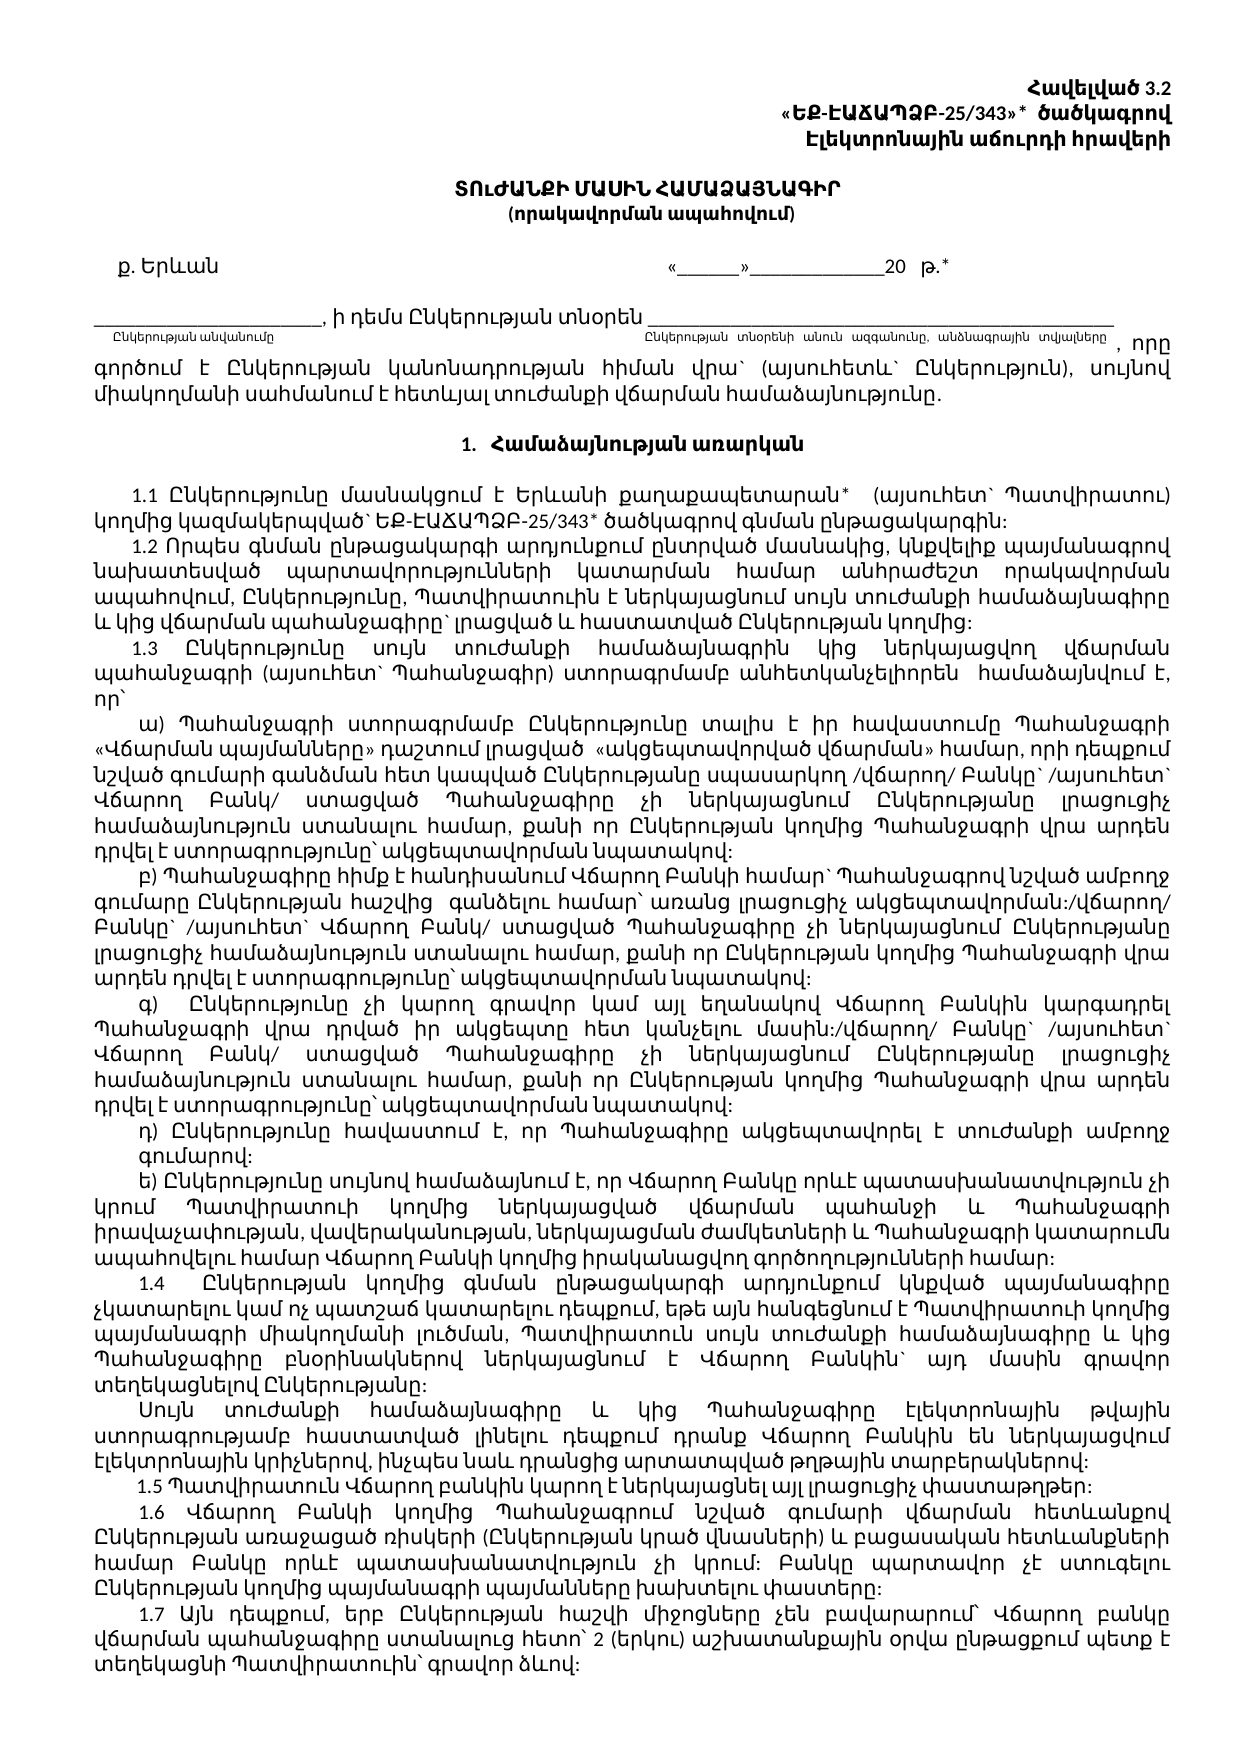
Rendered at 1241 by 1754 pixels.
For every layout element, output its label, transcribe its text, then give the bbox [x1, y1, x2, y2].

text 1.7 Այն դեպքում, երբ Ընկերության հաշվի միջոցները չեն բավարարում՝ Վճարող բանկը վճարման պահանջագիրը ստանալուց հետո՝ 2 (երկու) աշխատանքային օրվա ընթացքում պետք է տեղեկացնի Պատվիրատուին՝ գրավոր ձևով: [94, 1601, 1171, 1677]
text «ԵՔ-ԷԱՃԱՊՁԲ-25/343»* ծածկագրով [94, 100, 1171, 126]
text 1. Համաձայնության առարկան [94, 432, 1171, 457]
text ա) Պահանջագրի ստորագրմամբ Ընկերությունը տալիս է իր հավաստումը Պահանջագրի «Վճարման պայմանները» դաշտում լրացված «ակցեպտավորված վճարման» համար, որի դեպքում նշված գումարի գանձման հետ կապված Ընկերությանը սպասարկող /վճարող/ Բանկը` /այսուհետ` Վճարող Բանկ/ ստացված Պահանջագիրը չի ներկայացնում Ընկերությանը լրացուցիչ համաձայնություն ստանալու համար, քանի որ Ընկերության կողմից Պահանջագրի վրա արդեն դրվել է ստորագրությունը՝ ակցեպտավորման նպատակով: [94, 711, 1171, 864]
text 1.6 Վճարող Բանկի կողմից Պահանջագրում նշված գումարի վճարման հետևանքով Ընկերության առաջացած ռիսկերի (Ընկերության կրած վնասների) և բացասական հետևանքների համար Բանկը որևէ պատասխանատվություն չի կրում: Բանկը պարտավոր չէ ստուգելու Ընկերության կողմից պայմանագրի պայմանները խախտելու փաստերը: [94, 1499, 1171, 1601]
text 1.5 Պատվիրատուն Վճարող բանկին կարող է ներկայացնել այլ լրացուցիչ փաստաթղթեր: [94, 1474, 1171, 1499]
text դ) Ընկերությունը հավաստում է, որ Պահանջագիրը ակցեպտավորել է տուժանքի ամբողջ գումարով: [138, 1118, 1171, 1169]
text 1.3 Ընկերությունը սույն տուժանքի համաձայնագրին կից ներկայացվող վճարման պահանջագրի (այսուհետ` Պահանջագիր) ստորագրմամբ անհետկանչելիորեն համաձայնվում է, որ՝ [94, 635, 1171, 711]
text ՏՈւԺԱՆՔԻ ՄԱՍԻՆ ՀԱՄԱՁԱՅՆԱԳԻՐ [94, 177, 1171, 202]
text Հավելված 3.2 [94, 75, 1171, 100]
text ե) Ընկերությունը սույնով համաձայնում է, որ Վճարող Բանկը որևէ պատասխանատվություն չի կրում Պատվիրատուի կողմից ներկայացված վճարման պահանջի և Պահանջագրի իրավաչափության, վավերականության, ներկայացման ժամկետների և Պահանջագրի կատարումն ապահովելու համար Վճարող Բանկի կողմից իրականացվող գործողությունների համար: [94, 1169, 1171, 1270]
text Սույն տուժանքի համաձայնագիրը և կից Պահանջագիրը էլեկտրոնային թվային ստորագրությամբ հաստատված լինելու դեպքում դրանք Վճարող Բանկին են ներկայացվում էլեկտրոնային կրիչներով, ինչպես նաև դրանցից արտատպված թղթային տարբերակներով: [94, 1397, 1171, 1474]
text գ) Ընկերությունը չի կարող գրավոր կամ այլ եղանակով Վճարող Բանկին կարգադրել Պահանջագրի վրա դրված իր ակցեպտը հետ կանչելու մասին:/վճարող/ Բանկը` /այսուհետ` Վճարող Բանկ/ ստացված Պահանջագիրը չի ներկայացնում Ընկերությանը լրացուցիչ համաձայնություն ստանալու համար, քանի որ Ընկերության կողմից Պահանջագրի վրա արդեն դրվել է ստորագրությունը՝ ակցեպտավորման նպատակով: [94, 991, 1171, 1118]
text 1.1 Ընկերությունը մասնակցում է Երևանի քաղաքապետարան* (այսուհետ` Պատվիրատու) կողմից կազմակերպված` ԵՔ-ԷԱՃԱՊՁԲ-25/343* ծածկագրով գնման ընթացակարգին: [94, 482, 1171, 533]
text Էլեկտրոնային աճուրդի հրավերի [94, 126, 1171, 151]
text բ) Պահանջագիրը հիմք է հանդիսանում Վճարող Բանկի համար` Պահանջագրով նշված ամբողջ գումարը Ընկերության հաշվից գանձելու համար՝ առանց լրացուցիչ ակցեպտավորման:/վճարող/ Բանկը` /այսուհետ` Վճարող Բանկ/ ստացված Պահանջագիրը չի ներկայացնում Ընկերությանը լրացուցիչ համաձայնություն ստանալու համար, քանի որ Ընկերության կողմից Պահանջագրի վրա արդեն դրվել է ստորագրությունը՝ ակցեպտավորման նպատակով: [94, 864, 1171, 991]
text Ընկերության անվանումը Ընկերության տնօրենի անուն ազգանունը, անձնագրային տվյալները , որը գործում է Ընկերության կանոնադրության հիման վրա` (այսուհետև` Ընկերություն), սույնով միակողմանի սահմանում է հետևյալ տուժանքի վճարման համաձայնությունը. [94, 330, 1171, 406]
text (որակավորման ապահովում) [94, 202, 1171, 225]
text ______________________, ի դեմս Ընկերության տնօրեն _____________________________________________ [94, 304, 1171, 330]
text 1.4 Ընկերության կողմից գնման ընթացակարգի արդյունքում կնքված պայմանագիրը չկատարելու կամ ոչ պատշաճ կատարելու դեպքում, եթե այն հանգեցնում է Պատվիրատուի կողմից պայմանագրի միակողմանի լուծման, Պատվիրատուն սույն տուժանքի համաձայնագիրը և կից Պահանջագիրը բնօրինակներով ներկայացնում է Վճարող Բանկին` այդ մասին գրավոր տեղեկացնելով Ընկերությանը: [94, 1270, 1171, 1397]
text ք. Երևան «______»_____________20 թ.* [94, 254, 1171, 279]
text 1.2 Որպես գնման ընթացակարգի արդյունքում ընտրված մասնակից, կնքվելիք պայմանագրով նախատեսված պարտավորությունների կատարման համար անհրաժեշտ որակավորման ապահովում, Ընկերությունը, Պատվիրատուին է ներկայացնում սույն տուժանքի համաձայնագիրը և կից վճարման պահանջագիրը` լրացված և հաստատված Ընկերության կողմից: [94, 533, 1171, 635]
